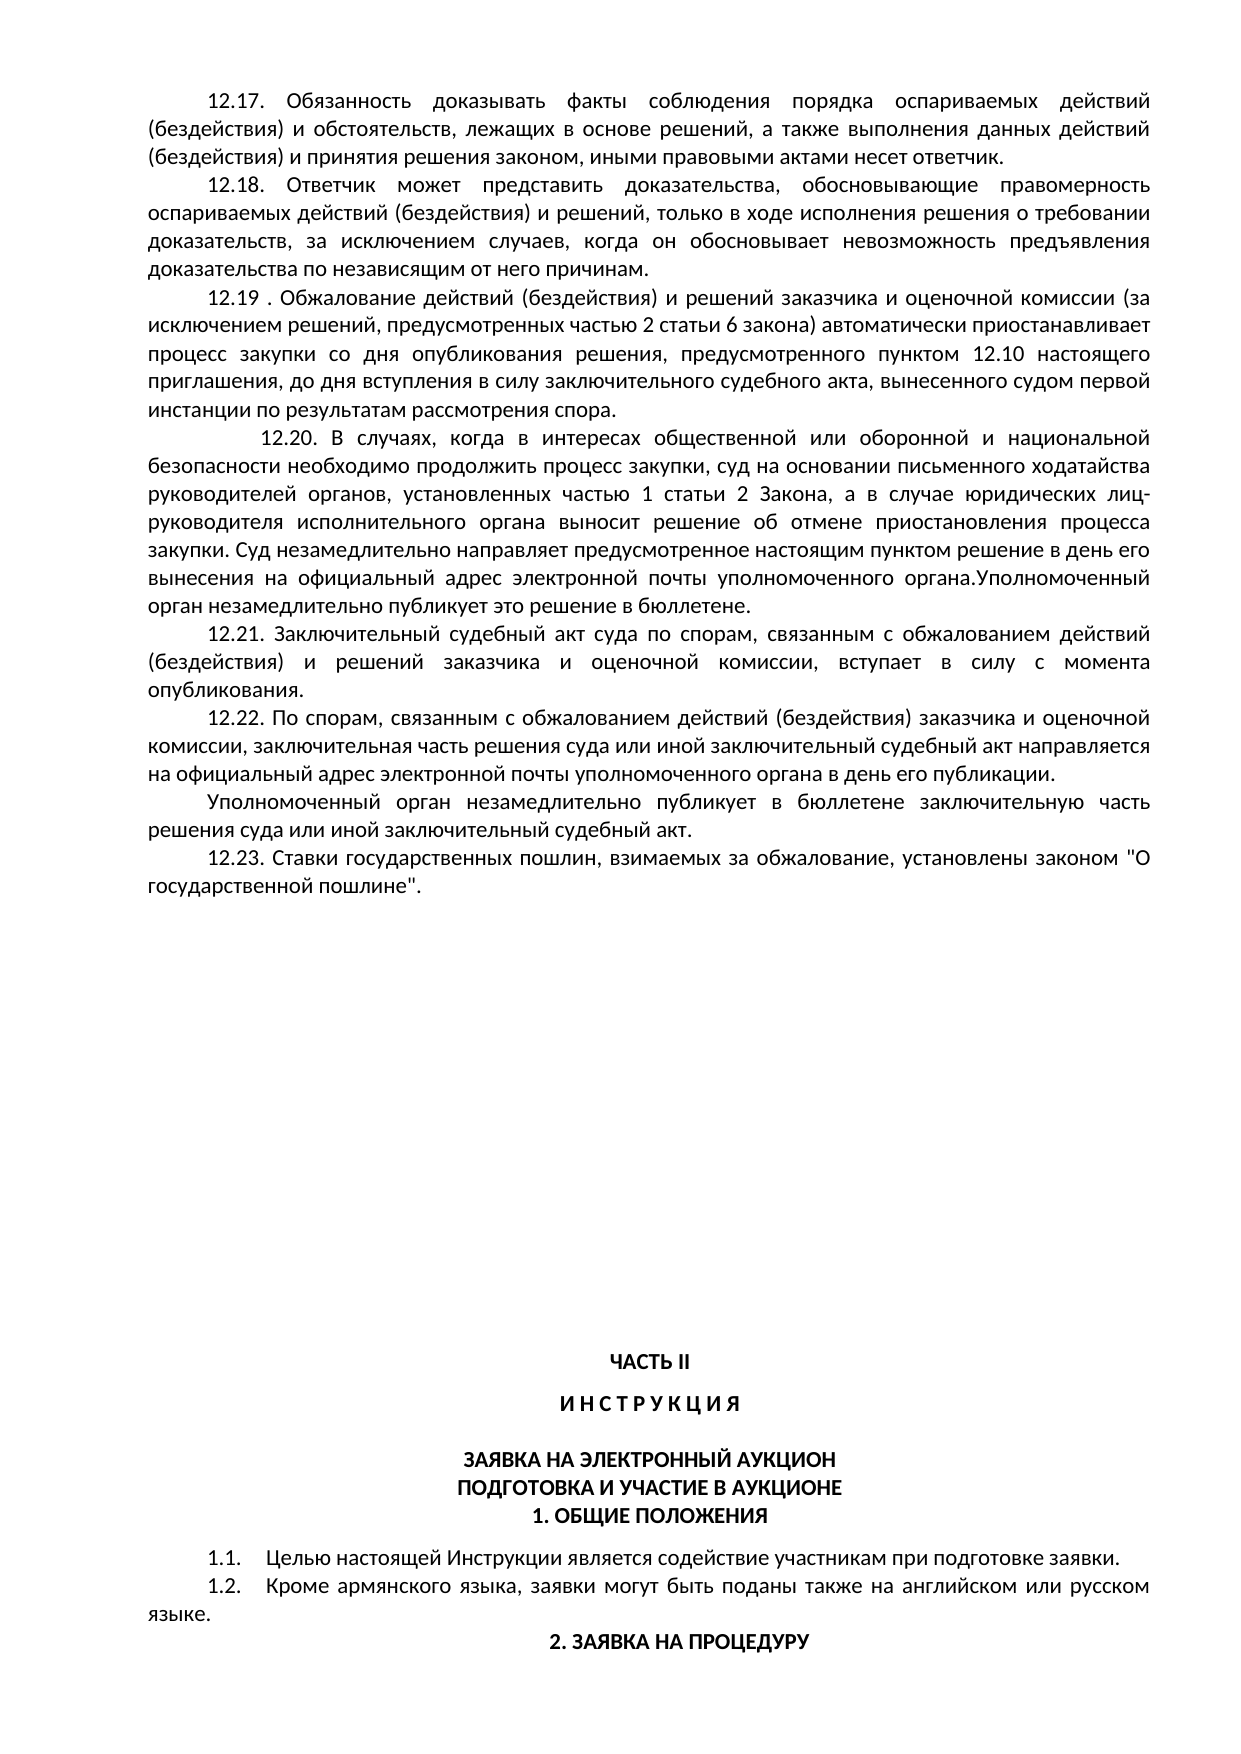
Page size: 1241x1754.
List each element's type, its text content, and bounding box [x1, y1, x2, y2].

text 2. ЗАЯВКА НА ПРОЦЕДУРУ [148, 1627, 1152, 1655]
text 1.2. Кроме армянского языка, заявки могут быть поданы также на английском или русском языке. [148, 1571, 1152, 1627]
text 12.22. По спорам, связанным с обжалованием действий (бездействия) заказчика и оценочной комиссии, заключительная часть решения суда или иной заключительный судебный акт направляется на официальный адрес электронной почты уполномоченного органа в день его публикации. [148, 703, 1152, 787]
text 12.19 . Обжалование действий (бездействия) и решений заказчика и оценочной комиссии (за исключением решений, предусмотренных частью 2 статьи 6 закона) автоматически приостанавливает процесс закупки со дня опубликования решения, предусмотренного пунктом 12.10 настоящего приглашения, до дня вступления в силу заключительного судебного акта, вынесенного судом первой инстанции по результатам рассмотрения спора. [148, 283, 1152, 423]
text 12.21. Заключительный судебный акт суда по спорам, связанным с обжалованием действий (бездействия) и решений заказчика и оценочной комиссии, вступает в силу с момента опубликования. [148, 619, 1152, 703]
text ПОДГОТОВКА И УЧАСТИЕ В АУКЦИОНЕ [148, 1473, 1152, 1501]
text И Н С Т Р У К Ц И Я [148, 1389, 1152, 1417]
text Уполномоченный орган незамедлительно публикует в бюллетене заключительную часть решения суда или иной заключительный судебный акт. [148, 787, 1152, 843]
text 12.18. Ответчик может представить доказательства, обосновывающие правомерность оспариваемых действий (бездействия) и решений, только в ходе исполнения решения о требовании доказательств, за исключением случаев, когда он обосновывает невозможность предъявления доказательства по независящим от него причинам. [148, 171, 1152, 283]
text 12.23. Ставки государственных пошлин, взимаемых за обжалование, установлены законом "О государственной пошлине". [148, 843, 1152, 899]
text 12.20. В случаях, когда в интересах общественной или оборонной и национальной безопасности необходимо продолжить процесс закупки, суд на основании письменного ходатайства руководителей органов, установленных частью 1 статьи 2 Закона, а в случае юридических лиц-руководителя исполнительного органа выносит решение об отмене приостановления процесса закупки. Суд незамедлительно направляет предусмотренное настоящим пунктом решение в день его вынесения на официальный адрес электронной почты уполномоченного органа.Уполномоченный орган незамедлительно публикует это решение в бюллетене. [148, 423, 1152, 619]
text ЧАСТЬ II [148, 1347, 1152, 1375]
text 1. ОБЩИЕ ПОЛОЖЕНИЯ [148, 1501, 1152, 1529]
text 1.1. Целью настоящей Инструкции является содействие участникам при подготовке заявки. [148, 1543, 1152, 1571]
text 12.17. Обязанность доказывать факты соблюдения порядка оспариваемых действий (бездействия) и обстоятельств, лежащих в основе решений, а также выполнения данных действий (бездействия) и принятия решения законом, иными правовыми актами несет ответчик. [148, 86, 1152, 171]
text ЗАЯВКА НА ЭЛЕКТРОННЫЙ АУКЦИОН [148, 1445, 1152, 1473]
